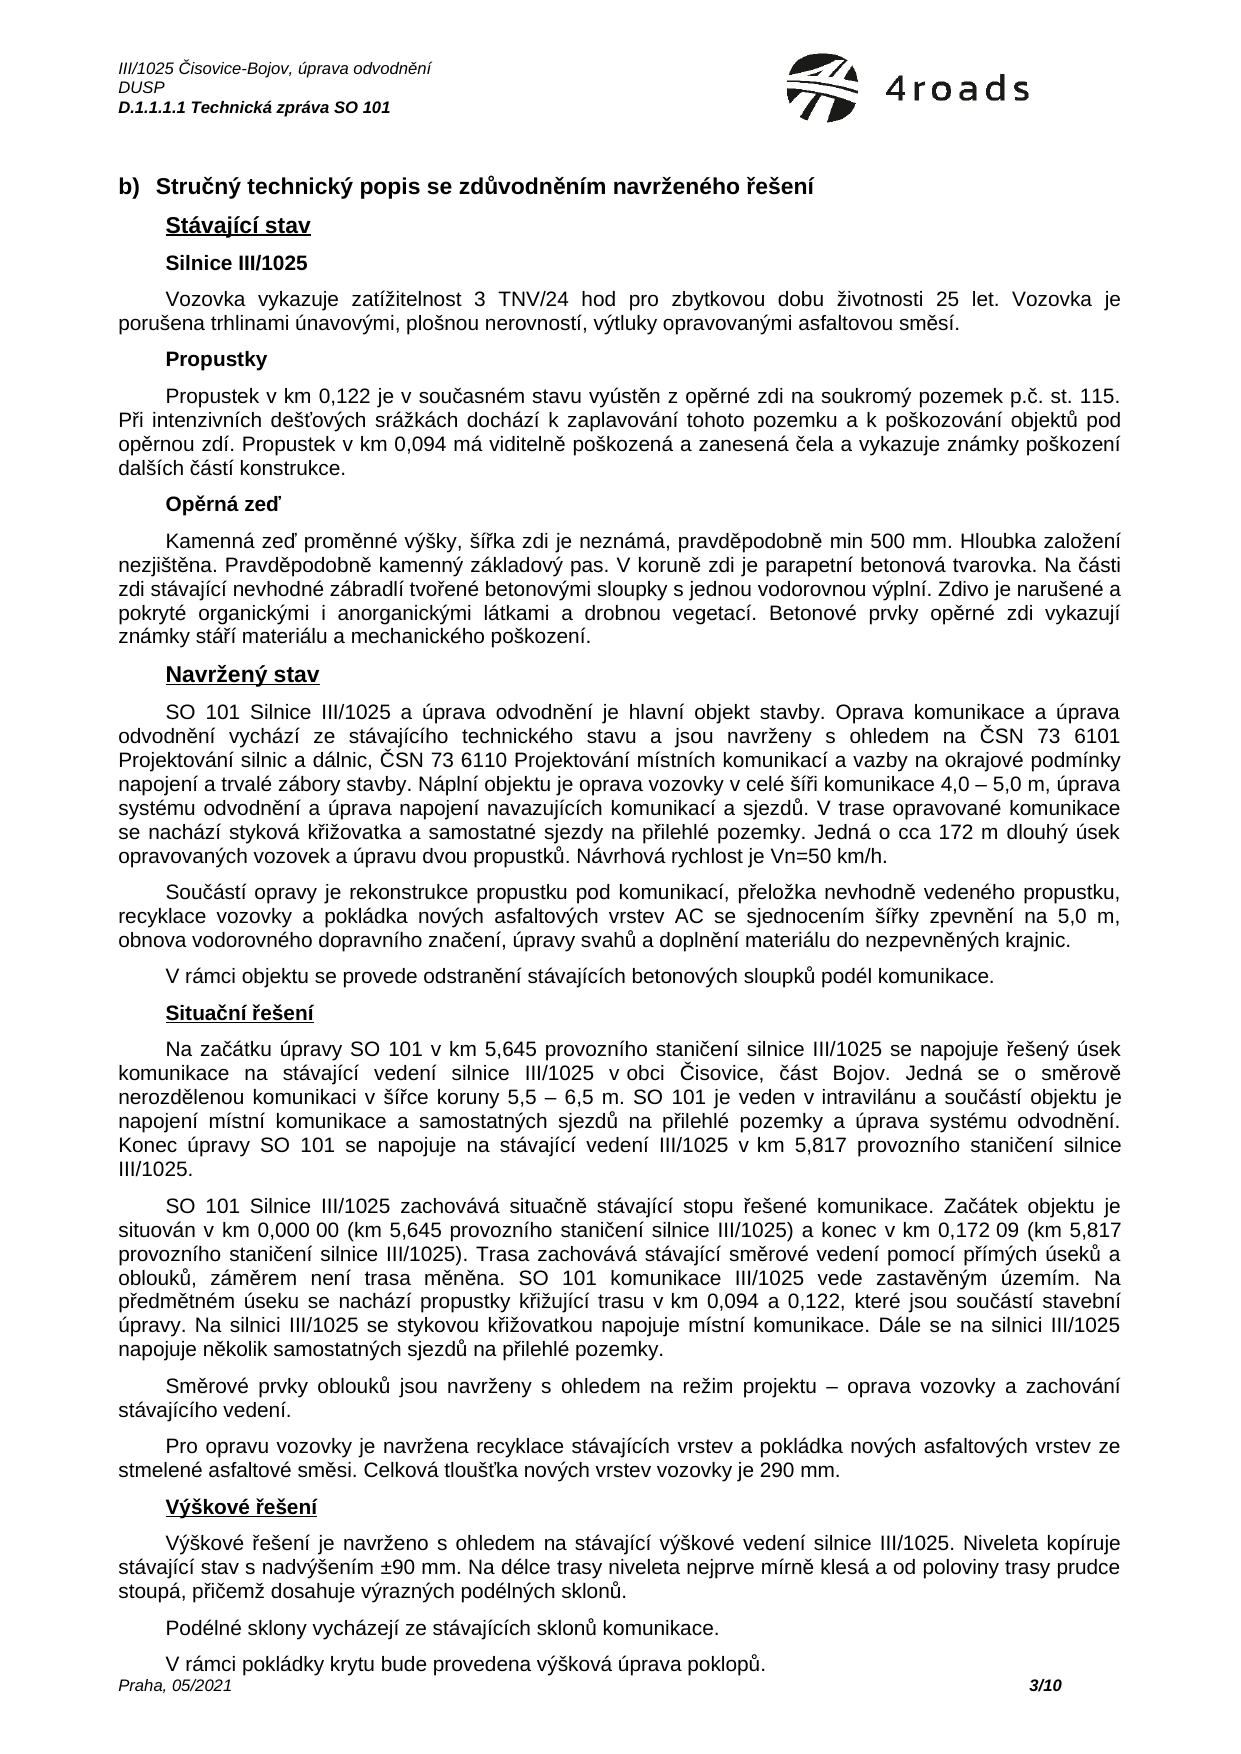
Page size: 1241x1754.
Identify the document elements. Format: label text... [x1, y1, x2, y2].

text Propustek v km 0,122 je v současném stavu vyústěn z opěrné zdi na soukromý pozemek p.č. st. 115. Při intenzivních dešťových srážkách dochází k zaplavování tohoto pozemku a k poškozování objektů pod opěrnou zdí. Propustek v km 0,094 má viditelně poškozená a zanesená čela a vykazuje známky poškození dalších částí konstrukce. [118, 384, 1122, 479]
text Výškové řešení je navrženo s ohledem na stávající výškové vedení silnice III/1025. Niveleta kopíruje stávající stav s nadvýšením ±90 mm. Na délce trasy niveleta nejprve mírně klesá a od poloviny trasy prudce stoupá, přičemž dosahuje výrazných podélných sklonů. [118, 1531, 1122, 1603]
text V rámci objektu se provede odstranění stávajících betonových sloupků podél komunikace. [118, 964, 1122, 988]
text Směrové prvky oblouků jsou navrženy s ohledem na režim projektu – oprava vozovky a zachování stávajícího vedení. [118, 1374, 1122, 1422]
text Součástí opravy je rekonstrukce propustku pod komunikací, přeložka nevhodně vedeného propustku, recyklace vozovky a pokládka nových asfaltových vrstev AC se sjednocením šířky zpevnění na 5,0 m, obnova vodorovného dopravního značení, úpravy svahů a doplnění materiálu do nezpevněných krajnic. [118, 880, 1122, 952]
text V rámci pokládky krytu bude provedena výšková úprava poklopů. [118, 1652, 1122, 1676]
text Na začátku úpravy SO 101 v km 5,645 provozního staničení silnice III/1025 se napojuje řešený úsek komunikace na stávající vedení silnice III/1025 v obci Čisovice, část Bojov. Jedná se o směrově nerozdělenou komunikaci v šířce koruny 5,5 – 6,5 m. SO 101 je veden v intravilánu a součástí objektu je napojení místní komunikace a samostatných sjezdů na přilehlé pozemky a úprava systému odvodnění. Konec úpravy SO 101 se napojuje na stávající vedení III/1025 v km 5,817 provozního staničení silnice III/1025. [118, 1037, 1122, 1181]
text SO 101 Silnice III/1025 a úprava odvodnění je hlavní objekt stavby. Oprava komunikace a úprava odvodnění vychází ze stávajícího technického stavu a jsou navrženy s ohledem na ČSN 73 6101 Projektování silnic a dálnic, ČSN 73 6110 Projektování místních komunikací a vazby na okrajové podmínky napojení a trvalé zábory stavby. Náplní objektu je oprava vozovky v celé šíři komunikace 4,0 – 5,0 m, úprava systému odvodnění a úprava napojení navazujících komunikací a sjezdů. V trase opravované komunikace se nachází styková křižovatka a samostatné sjezdy na přilehlé pozemky. Jedná o cca 172 m dlouhý úsek opravovaných vozovek a úpravu dvou propustků. Návrhová rychlost je Vn=50 km/h. [118, 700, 1122, 867]
text Podélné sklony vycházejí ze stávajících sklonů komunikace. [118, 1615, 1122, 1639]
text Stručný technický popis se zdůvodněním navrženého řešení [118, 173, 1122, 199]
picture [776, 43, 1043, 136]
text Výškové řešení [118, 1494, 1122, 1518]
text Propustky [118, 347, 1122, 371]
text Vozovka vykazuje zatížitelnost 3 TNV/24 hod pro zbytkovou dobu životnosti 25 let. Vozovka je porušena trhlinami únavovými, plošnou nerovností, výtluky opravovanými asfaltovou směsí. [118, 287, 1122, 335]
text Kamenná zeď proměnné výšky, šířka zdi je neznámá, pravděpodobně min 500 mm. Hloubka založení nezjištěna. Pravděpodobně kamenný základový pas. V koruně zdi je parapetní betonová tvarovka. Na části zdi stávající nevhodné zábradlí tvořené betonovými sloupky s jednou vodorovnou výplní. Zdivo je narušené a pokryté organickými i anorganickými látkami a drobnou vegetací. Betonové prvky opěrné zdi vykazují známky stáří materiálu a mechanického poškození. [118, 528, 1122, 648]
text Stávající stav [118, 212, 1122, 238]
text Silnice III/1025 [118, 250, 1122, 274]
text Navržený stav [118, 661, 1122, 687]
text Opěrná zeď [118, 492, 1122, 516]
text Situační řešení [118, 1001, 1122, 1025]
text SO 101 Silnice III/1025 zachovává situačně stávající stopu řešené komunikace. Začátek objektu je situován v km 0,000 00 (km 5,645 provozního staničení silnice III/1025) a konec v km 0,172 09 (km 5,817 provozního staničení silnice III/1025). Trasa zachovává stávající směrové vedení pomocí přímých úseků a oblouků, záměrem není trasa měněna. SO 101 komunikace III/1025 vede zastavěným územím. Na předmětném úseku se nachází propustky křižující trasu v km 0,094 a 0,122, které jsou součástí stavební úpravy. Na silnici III/1025 se stykovou křižovatkou napojuje místní komunikace. Dále se na silnici III/1025 napojuje několik samostatných sjezdů na přilehlé pozemky. [118, 1193, 1122, 1361]
text Pro opravu vozovky je navržena recyklace stávajících vrstev a pokládka nových asfaltových vrstev ze stmelené asfaltové směsi. Celková tloušťka nových vrstev vozovky je 290 mm. [118, 1434, 1122, 1482]
